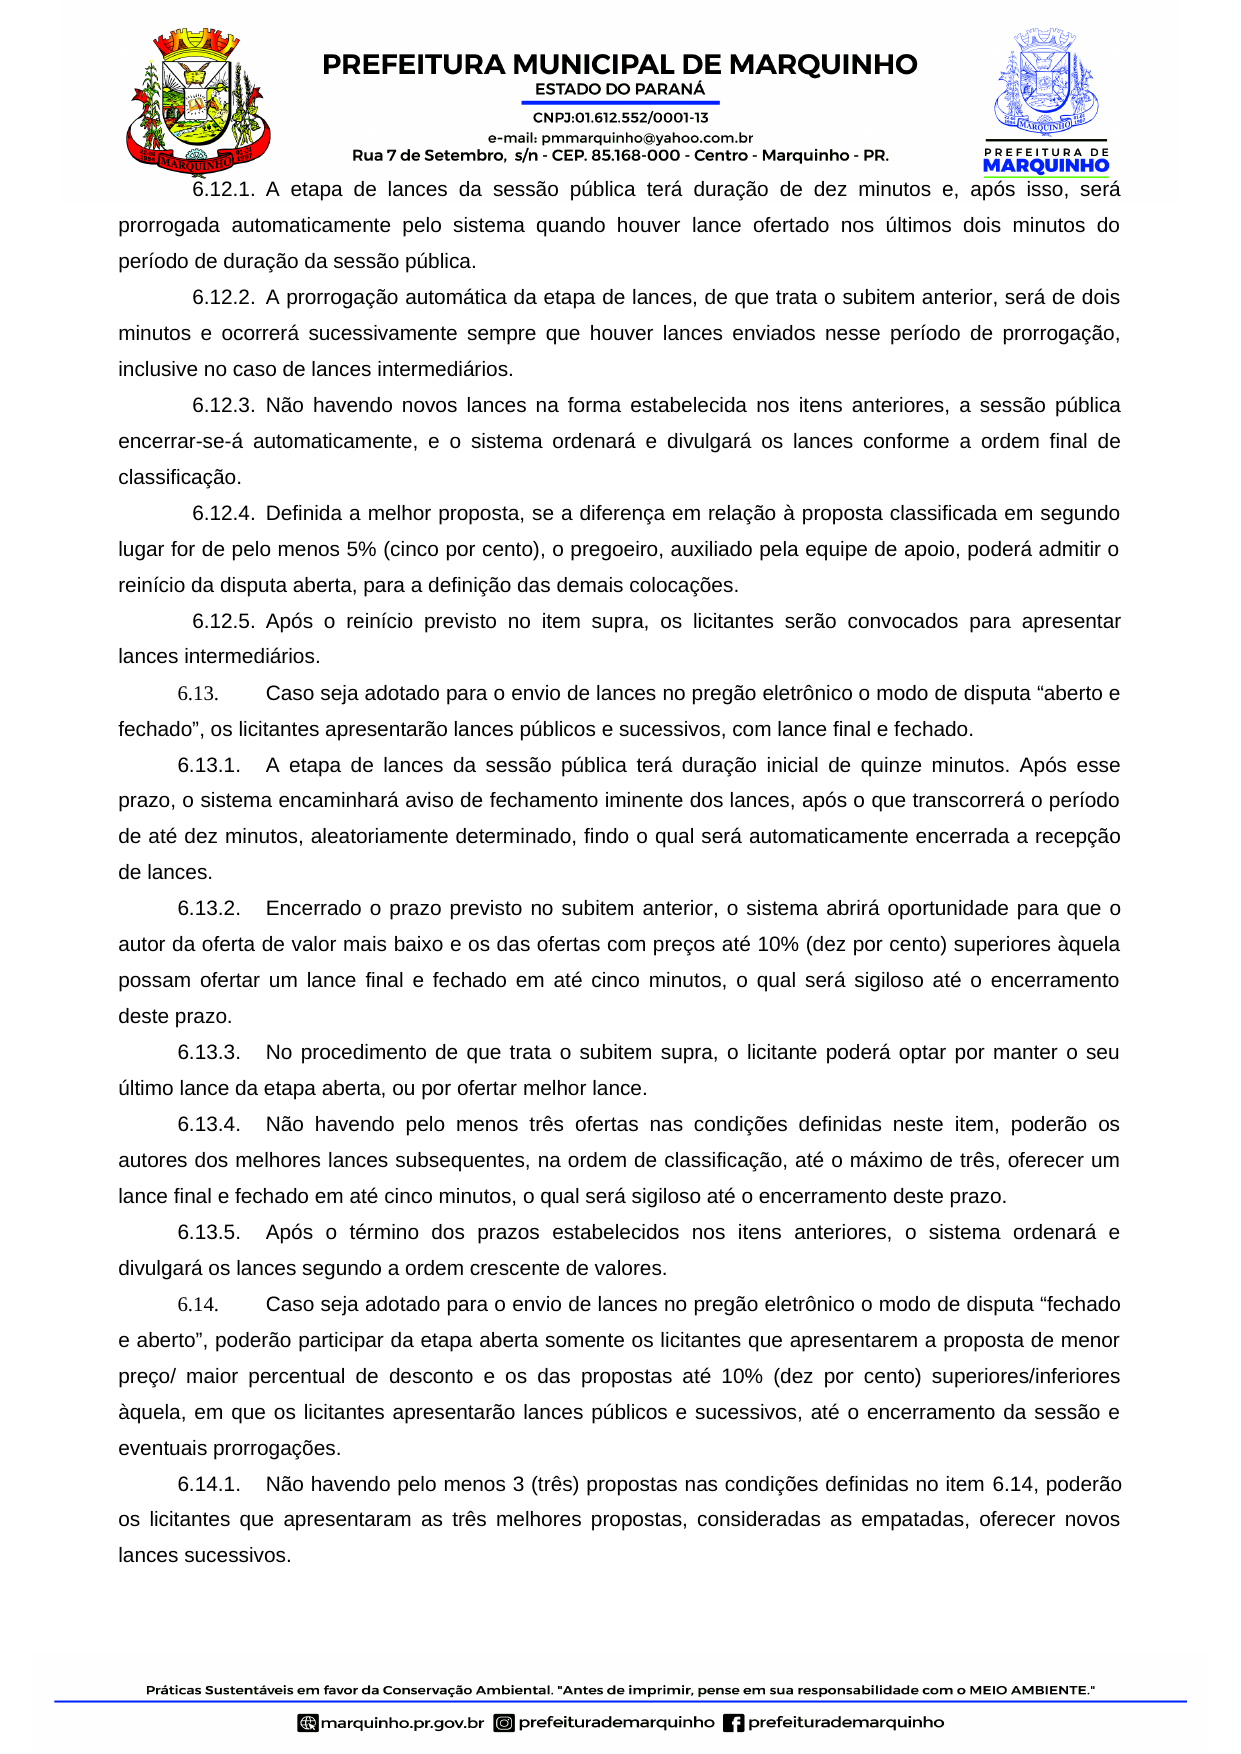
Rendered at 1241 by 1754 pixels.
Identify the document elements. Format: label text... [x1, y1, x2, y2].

text No procedimento de que trata o subitem supra, o licitante poderá optar por manter o seu último lance da etapa aberta, ou por ofertar melhor lance. [118, 1040, 1122, 1100]
text Não havendo novos lances na forma estabelecida nos itens anteriores, a sessão pública encerrar-se-á automaticamente, e o sistema ordenará e divulgará os lances conforme a ordem final de classificação. [118, 393, 1122, 489]
text Após o término dos prazos estabelecidos nos itens anteriores, o sistema ordenará e divulgará os lances segundo a ordem crescente de valores. [118, 1219, 1122, 1279]
text Definida a melhor proposta, se a diferença em relação à proposta classificada em segundo lugar for de pelo menos 5% (cinco por cento), o pregoeiro, auxiliado pela equipe de apoio, poderá admitir o reinício da disputa aberta, para a definição das demais colocações. [118, 501, 1122, 596]
text Não havendo pelo menos três ofertas nas condições definidas neste item, poderão os autores dos melhores lances subsequentes, na ordem de classificação, até o máximo de três, oferecer um lance final e fechado em até cinco minutos, o qual será sigiloso até o encerramento deste prazo. [118, 1112, 1122, 1208]
text Caso seja adotado para o envio de lances no pregão eletrônico o modo de disputa “fechado e aberto”, poderão participar da etapa aberta somente os licitantes que apresentarem a proposta de menor preço/ maior percentual de desconto e os das propostas até 10% (dez por cento) superiores/inferiores àquela, em que os licitantes apresentarão lances públicos e sucessivos, até o encerramento da sessão e eventuais prorrogações. [118, 1291, 1122, 1459]
picture [30, 1653, 1210, 1754]
text A etapa de lances da sessão pública terá duração de dez minutos e, após isso, será prorrogada automaticamente pelo sistema quando houver lance ofertado nos últimos dois minutos do período de duração da sessão pública. [118, 177, 1122, 273]
text Encerrado o prazo previsto no subitem anterior, o sistema abrirá oportunidade para que o autor da oferta de valor mais baixo e os das ofertas com preços até 10% (dez por cento) superiores àquela possam ofertar um lance final e fechado em até cinco minutos, o qual será sigiloso até o encerramento deste prazo. [118, 896, 1122, 1028]
picture [60, 0, 1181, 203]
text Após o reinício previsto no item supra, os licitantes serão convocados para apresentar lances intermediários. [118, 608, 1122, 668]
text A etapa de lances da sessão pública terá duração inicial de quinze minutos. Após esse prazo, o sistema encaminhará aviso de fechamento iminente dos lances, após o que transcorrerá o período de até dez minutos, aleatoriamente determinado, findo o qual será automaticamente encerrada a recepção de lances. [118, 752, 1122, 884]
text Caso seja adotado para o envio de lances no pregão eletrônico o modo de disputa “aberto e fechado”, os licitantes apresentarão lances públicos e sucessivos, com lance final e fechado. [118, 680, 1122, 740]
text Não havendo pelo menos 3 (três) propostas nas condições definidas no item 6.14, poderão os licitantes que apresentaram as três melhores propostas, consideradas as empatadas, oferecer novos lances sucessivos. [118, 1471, 1122, 1567]
text A prorrogação automática da etapa de lances, de que trata o subitem anterior, será de dois minutos e ocorrerá sucessivamente sempre que houver lances enviados nesse período de prorrogação, inclusive no caso de lances intermediários. [118, 285, 1122, 381]
